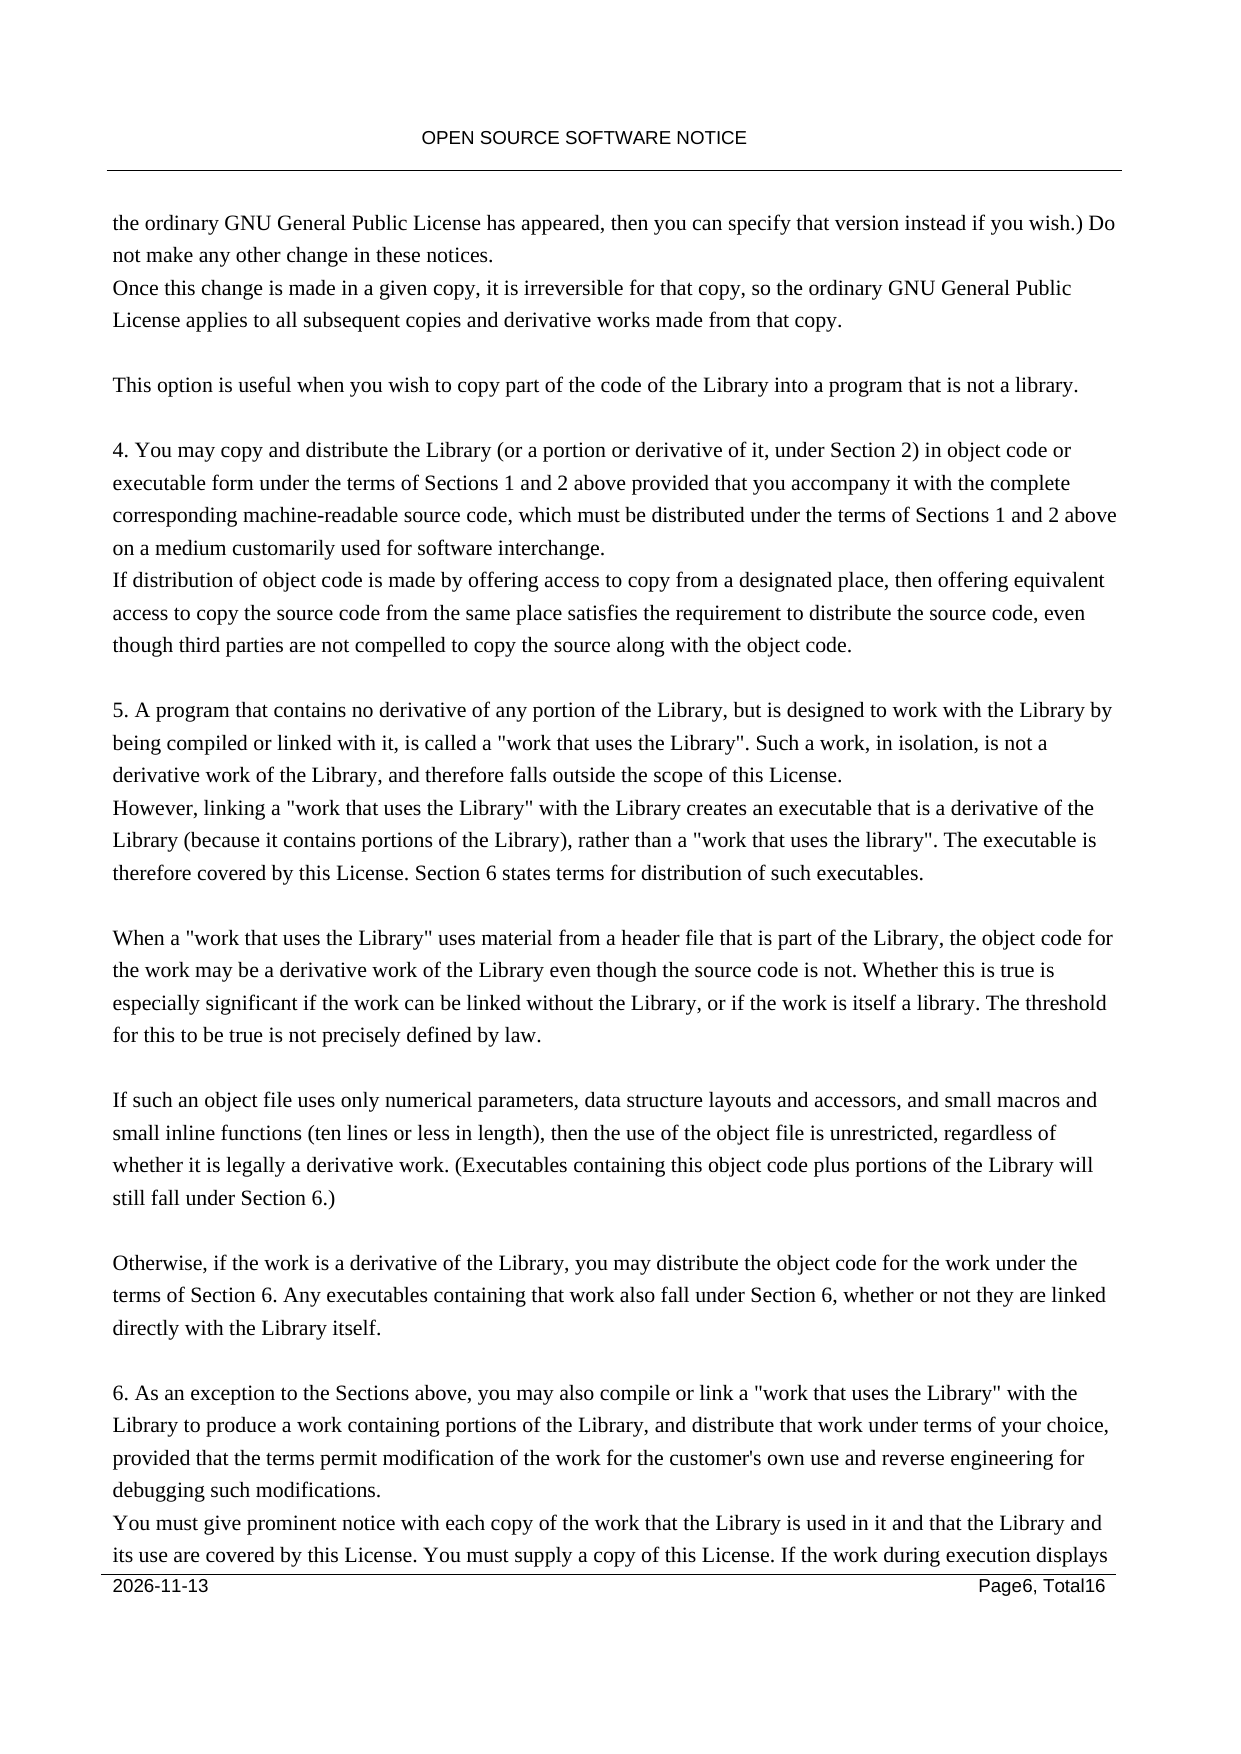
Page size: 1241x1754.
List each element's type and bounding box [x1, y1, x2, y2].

text [112, 206, 1128, 1571]
